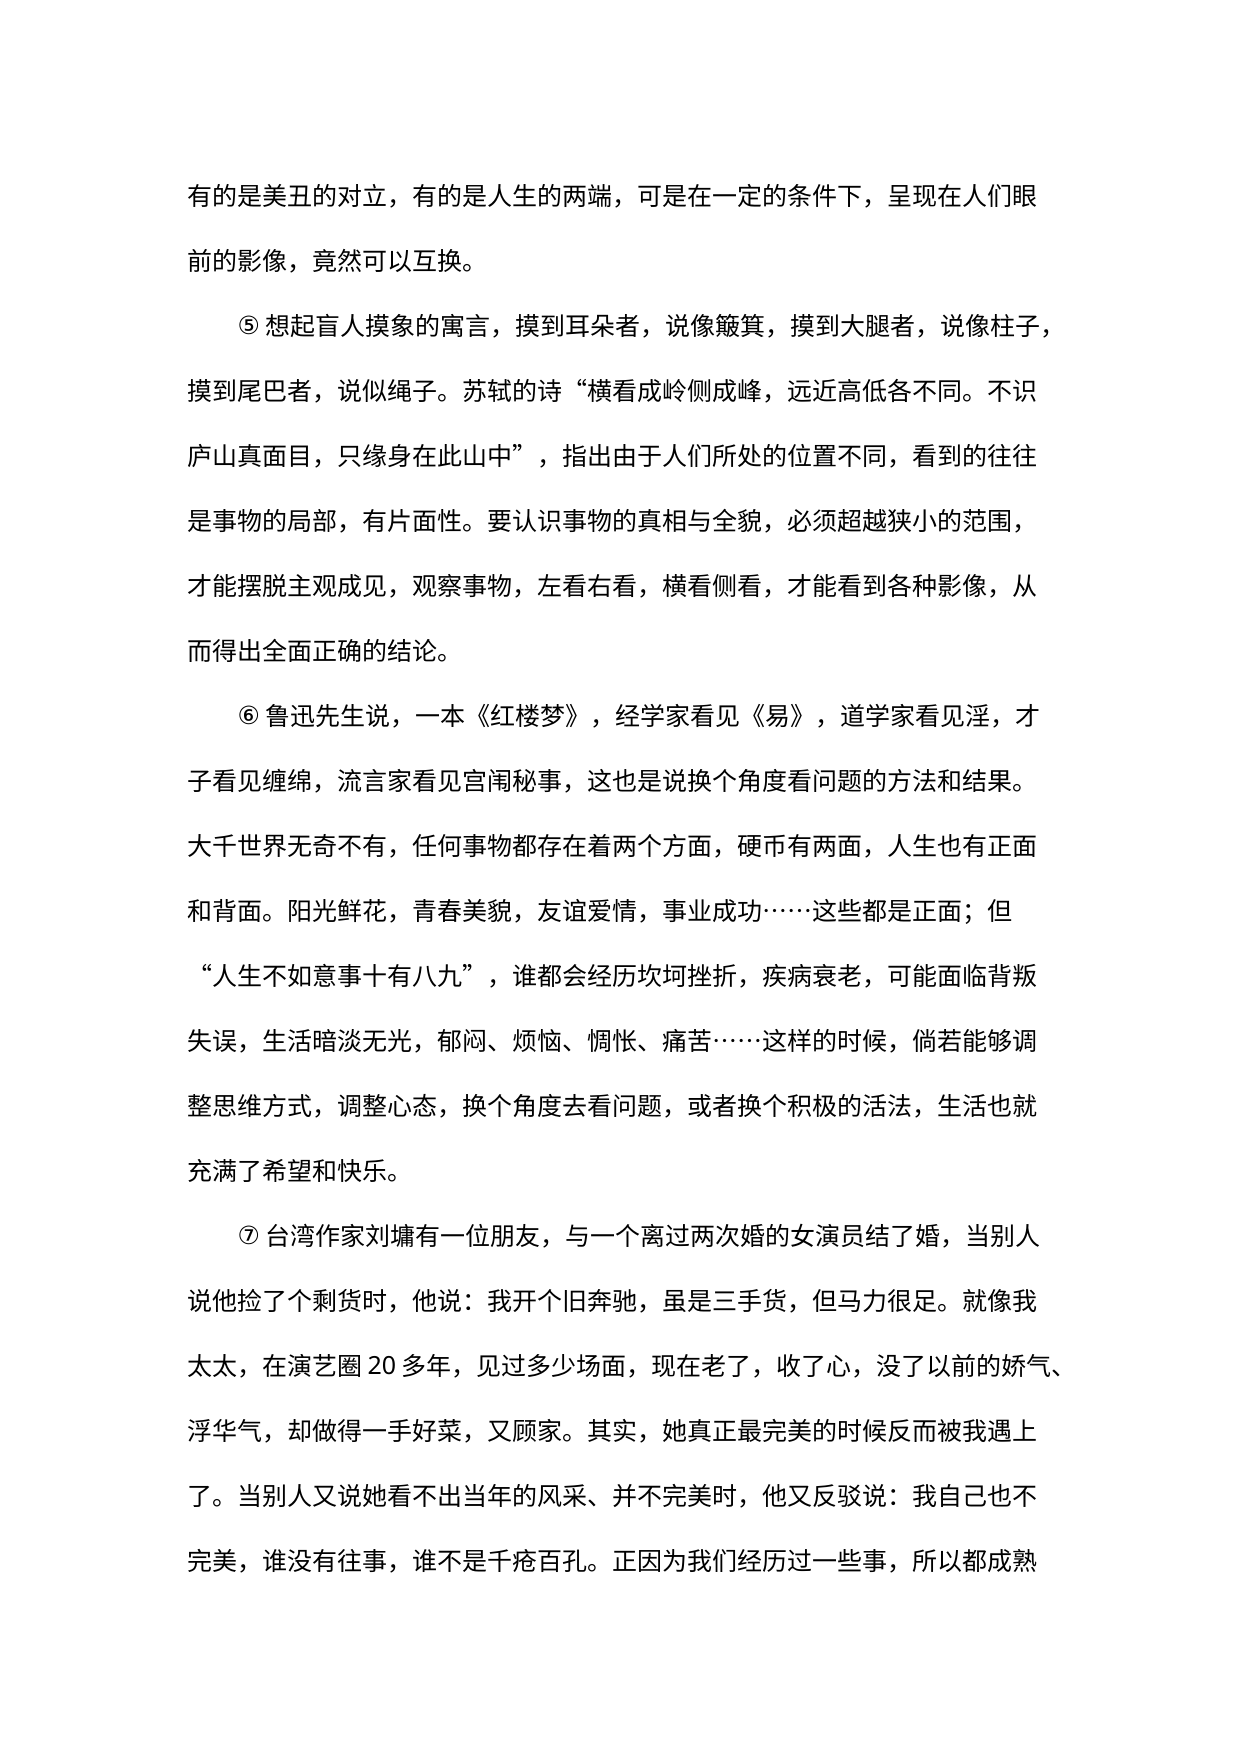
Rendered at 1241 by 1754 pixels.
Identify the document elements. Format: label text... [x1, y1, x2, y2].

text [187, 162, 1053, 292]
text ⑥鲁迅先生说，一本《红楼梦》，经学家看见《易》，道学家看见淫，才子看见缠绵，流言家看见宫闱秘事，这也是说换个角度看问题的方法和结果。大千世界无奇不有，任何事物都存在着两个方面，硬币有两面，人生也有正面和背面。阳光鲜花，青春美貌，友谊爱情，事业成功……这些都是正面；但“人生不如意事十有八九”，谁都会经历坎坷挫折，疾病衰老，可能面临背叛失误，生活暗淡无光，郁闷、烦恼、惆怅、痛苦……这样的时候，倘若能够调整思维方式，调整心态，换个角度去看问题，或者换个积极的活法，生活也就充满了希望和快乐。 [187, 682, 1053, 1202]
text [187, 1202, 1053, 1592]
text ⑤想起盲人摸象的寓言，摸到耳朵者，说像簸箕，摸到大腿者，说像柱子，摸到尾巴者，说似绳子。苏轼的诗“横看成岭侧成峰，远近高低各不同。不识庐山真面目，只缘身在此山中”，指出由于人们所处的位置不同，看到的往往是事物的局部，有片面性。要认识事物的真相与全貌，必须超越狭小的范围，才能摆脱主观成见，观察事物，左看右看，横看侧看，才能看到各种影像，从而得出全面正确的结论。 [187, 292, 1053, 682]
